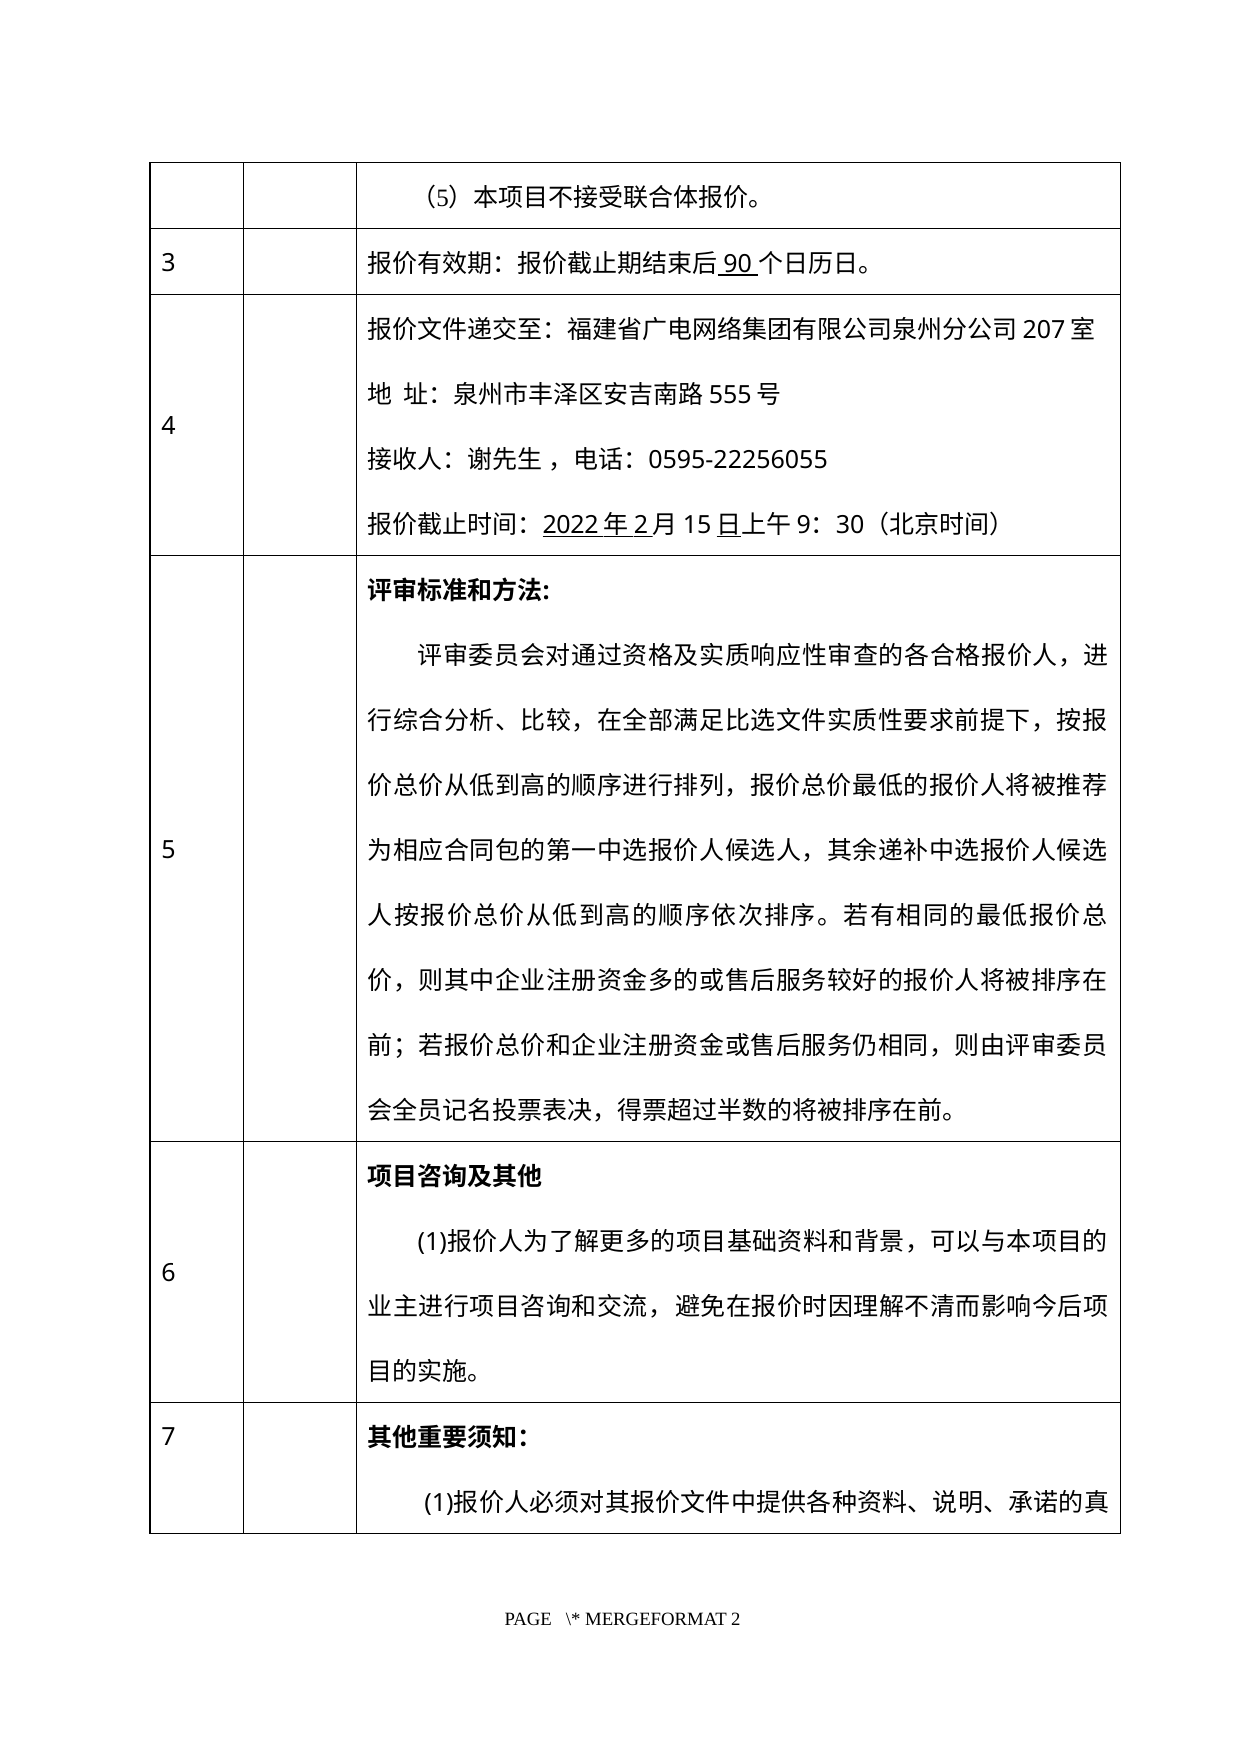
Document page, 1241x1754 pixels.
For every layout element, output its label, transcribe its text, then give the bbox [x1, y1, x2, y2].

table_cell 7 [151, 1403, 243, 1533]
table_cell 3 [151, 229, 243, 294]
table_cell 6 [151, 1142, 243, 1402]
table_cell [244, 556, 356, 1141]
table_cell 2 [151, 163, 243, 228]
table_cell 项目咨询及其他 (1)报价人为了解更多的项目基础资料和背景，可以与本项目的业主进行项目咨询和交流，避免在报价时因理解不清而影响今后项目的实施。 [357, 1142, 1120, 1402]
table_cell [244, 163, 356, 228]
table_cell [244, 1142, 356, 1402]
table_cell 4 [151, 295, 243, 555]
table_cell [244, 229, 356, 294]
table_cell 评审标准和方法: 评审委员会对通过资格及实质响应性审查的各合格报价人，进行综合分析、比较，在全部满足比选文件实质性要求前提下，按报价总价从低到高的顺序进行排列，报价总价最低的报价人将被推荐为相应合同包的第一中选报价人候选人，其余递补中选报价人候选人按报价总价从低到高的顺序依次排序。若有相同的最低报价总价，则其中企业注册资金多的或售后服务较好的报价人将被排序在前；若报价总价和企业注册资金或售后服务仍相同，则由评审委员会全员记名投票表决，得票超过半数的将被排序在前。 [357, 556, 1120, 1141]
table_cell [244, 1403, 356, 1533]
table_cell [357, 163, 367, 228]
table_cell 报价有效期：报价截止期结束后 90 个日历日。 [357, 229, 1120, 294]
table_cell [244, 295, 356, 555]
table_cell 5 [151, 556, 243, 1141]
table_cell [357, 1403, 1120, 1533]
table_cell 报价文件递交至：福建省广电网络集团有限公司泉州分公司207室 地 址：泉州市丰泽区安吉南路555号 接收人：谢先生 ，电话：0595-22256055 报价截止时间：2022年2月15日上午9：30（北京时间） [357, 295, 1120, 555]
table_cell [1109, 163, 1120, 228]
